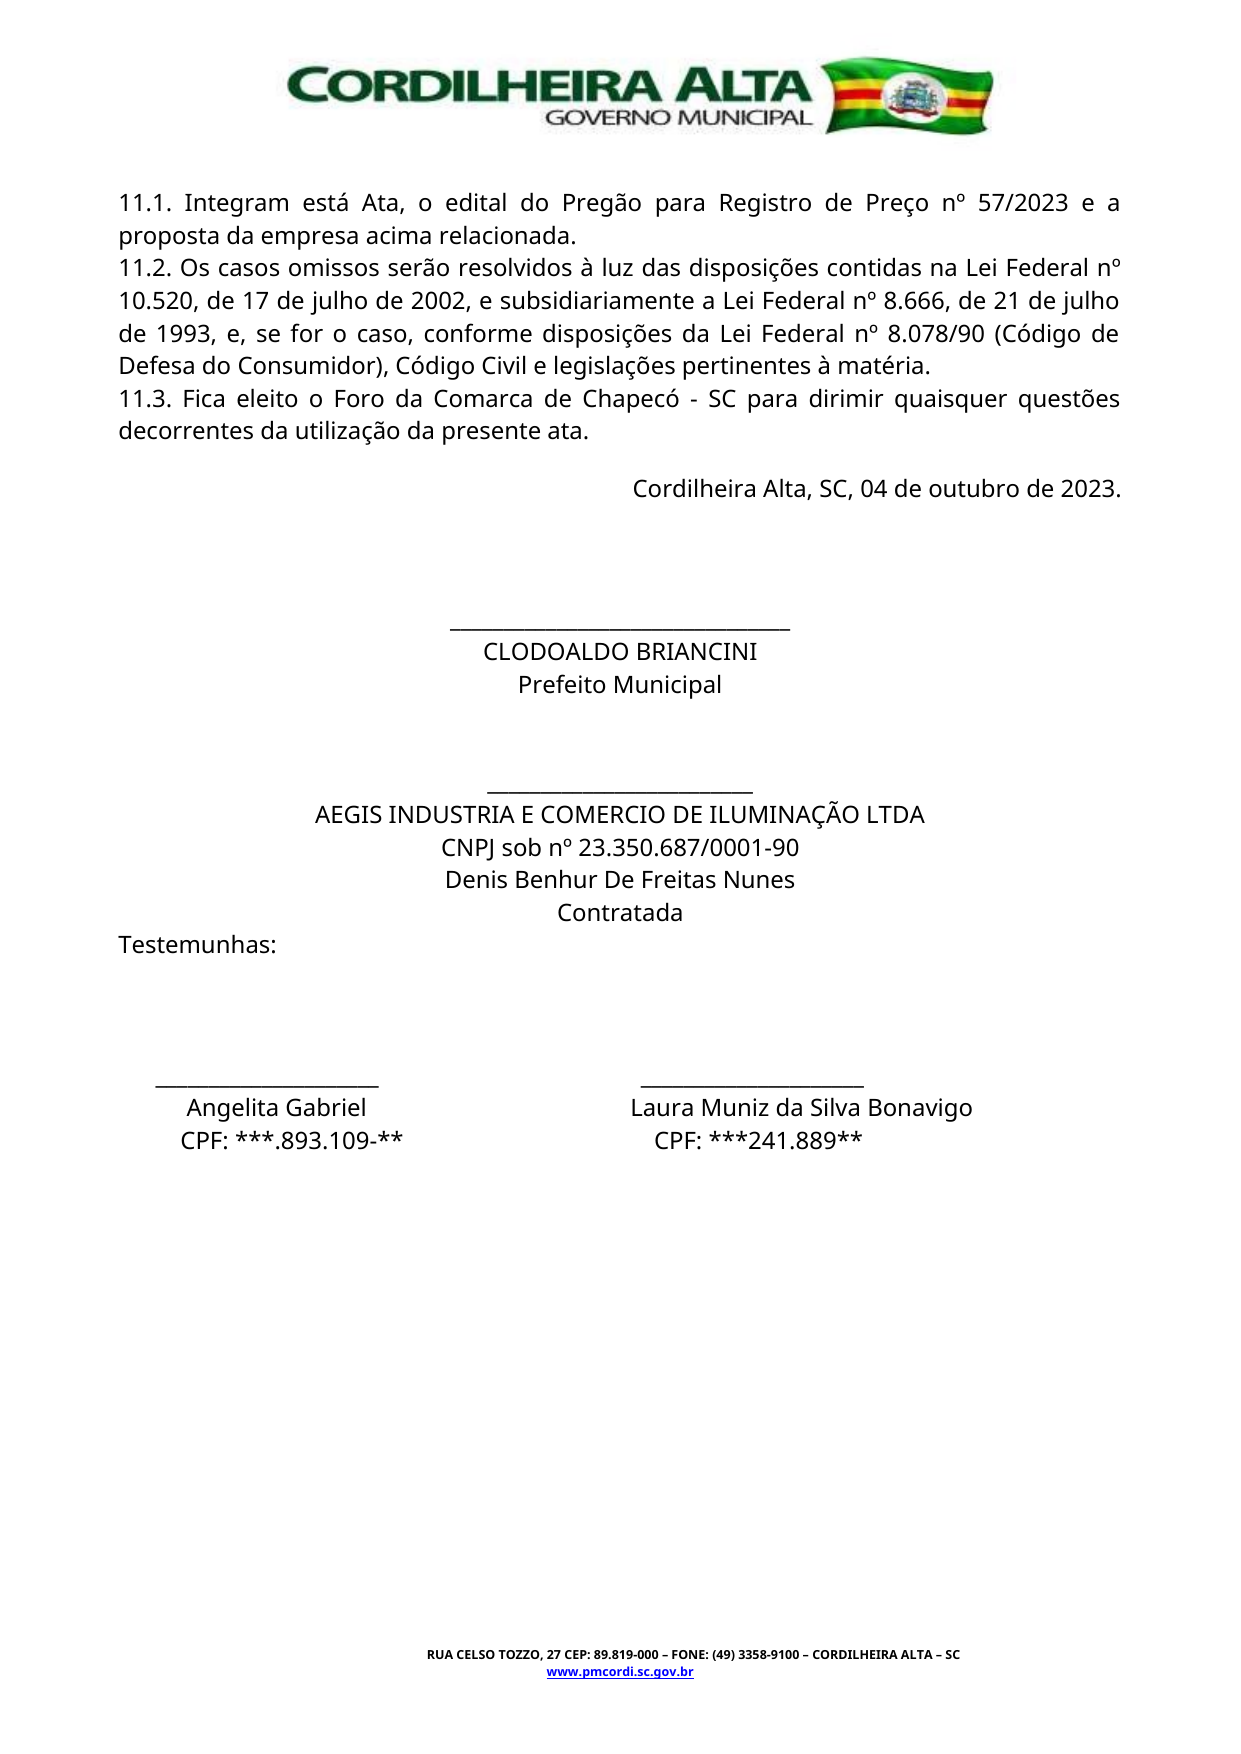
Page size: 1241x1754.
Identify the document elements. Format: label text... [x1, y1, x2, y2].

text Contratada [118, 896, 1122, 928]
text Prefeito Municipal [118, 667, 1122, 700]
text 11.1. Integram está Ata, o edital do Pregão para Registro de Preço nº 57/2023 e a proposta da empresa acima relacionada. [118, 186, 1122, 251]
text CPF: ***.893.109-** CPF: ***241.889** [118, 1124, 1122, 1156]
text Cordilheira Alta, SC, 04 de outubro de 2023. [118, 472, 1122, 504]
text CNPJ sob nº 23.350.687/0001-90 [118, 830, 1122, 863]
text 11.2. Os casos omissos serão resolvidos à luz das disposições contidas na Lei Federal nº 10.520, de 17 de julho de 2002, e subsidiariamente a Lei Federal nº 8.666, de 21 de julho de 1993, e, se for o caso, conforme disposições da Lei Federal nº 8.078/90 (Código de Defesa do Consumidor), Código Civil e legislações pertinentes à matéria. [118, 251, 1122, 382]
text ________________________________ [118, 602, 1122, 635]
text _____________________ _____________________ [118, 1059, 1122, 1091]
picture [265, 33, 1017, 160]
text Denis Benhur De Freitas Nunes [118, 863, 1122, 896]
text _________________________ [118, 765, 1122, 798]
text Testemunhas: [118, 928, 1122, 961]
text CLODOALDO BRIANCINI [118, 635, 1122, 667]
text 11.3. Fica eleito o Foro da Comarca de Chapecó - SC para dirimir quaisquer questões decorrentes da utilização da presente ata. [118, 382, 1122, 447]
text AEGIS INDUSTRIA E COMERCIO DE ILUMINAÇÃO LTDA [118, 798, 1122, 830]
text Angelita Gabriel Laura Muniz da Silva Bonavigo [118, 1091, 1122, 1124]
